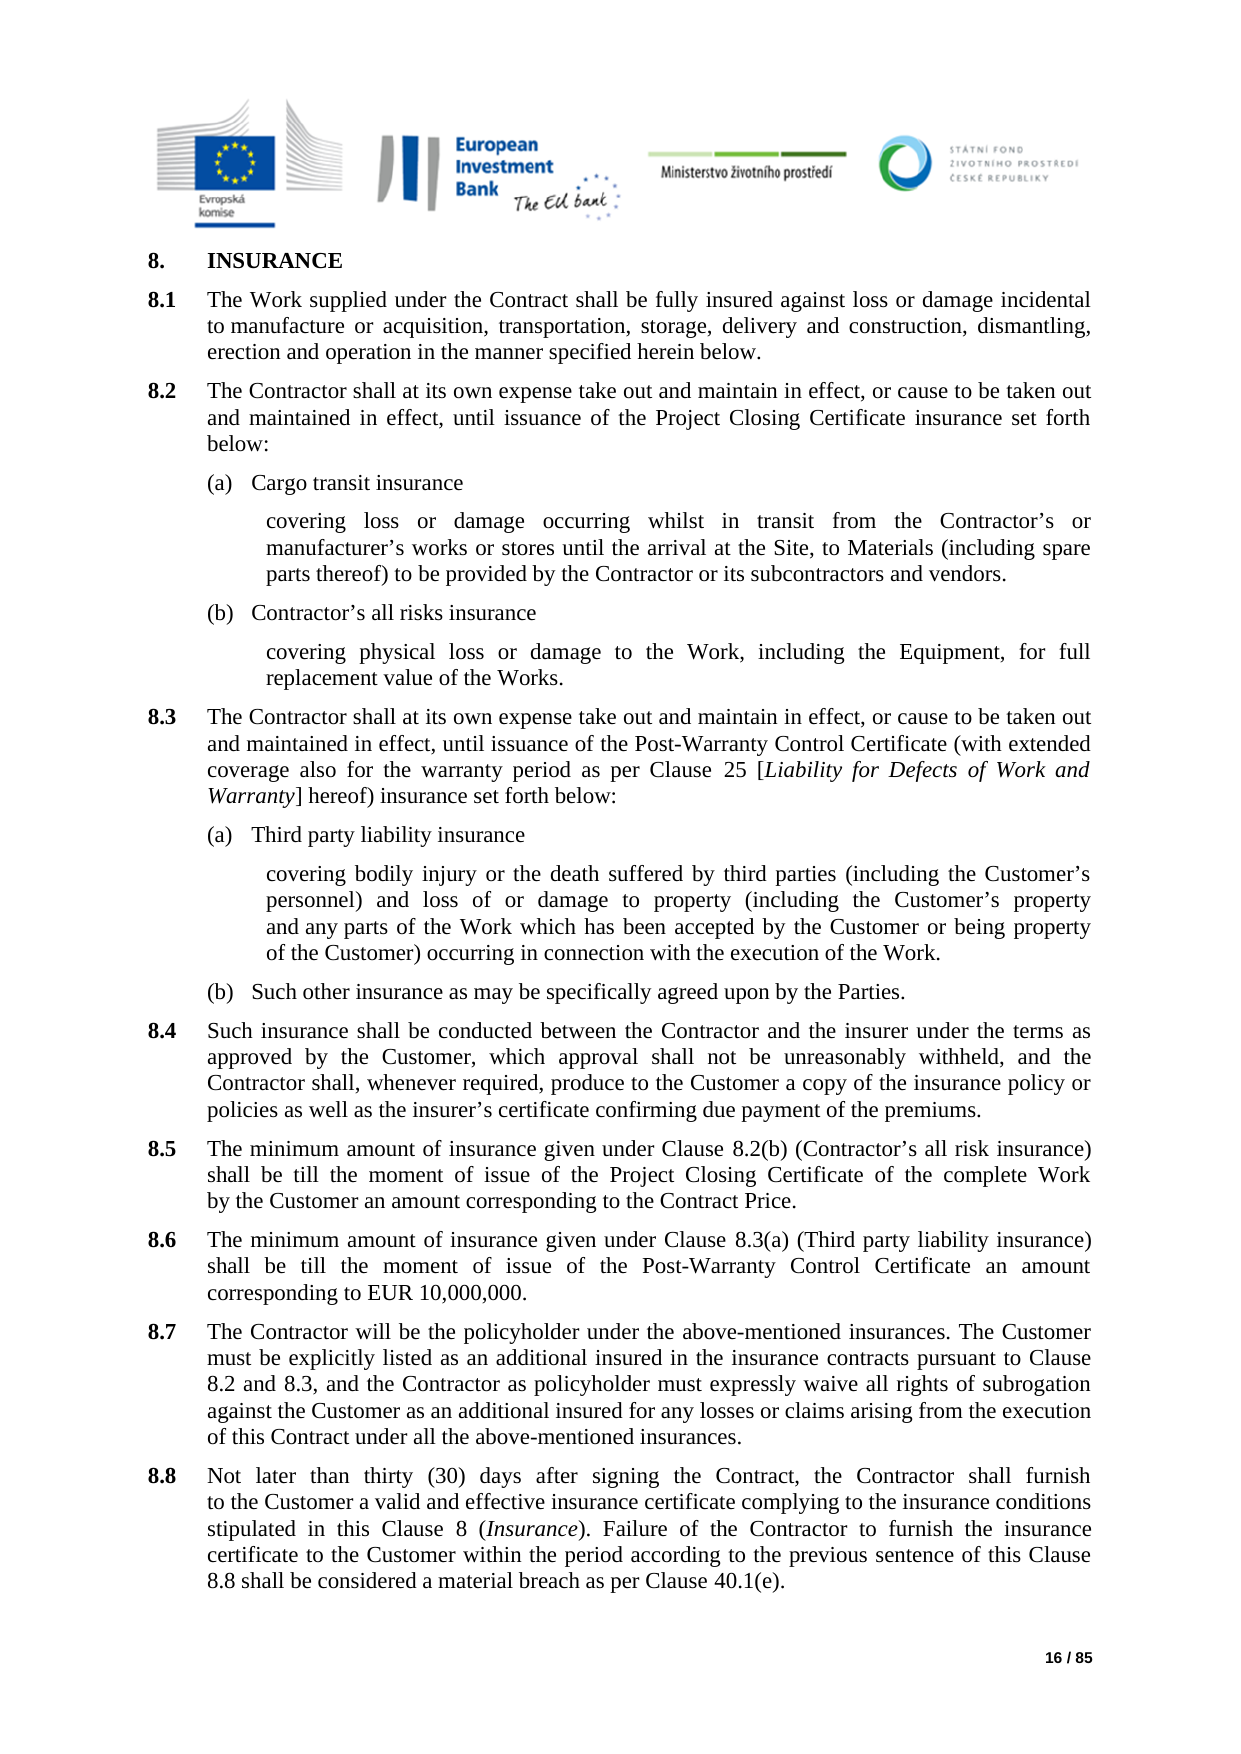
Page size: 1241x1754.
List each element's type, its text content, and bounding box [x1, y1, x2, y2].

text covering loss or damage occurring whilst in transit from the Contractor’s or manufacturer’s works or stores until the arrival at the Site, to Materials (including spare parts thereof) to be provided by the Contractor or its subcontractors and vendors. [266, 508, 1092, 587]
text Contractor’s all risks insurance [207, 599, 1092, 626]
text The minimum amount of insurance given under Clause 8.3(a) (Third party liability insurance) shall be till the moment of issue of the Post-Warranty Control Certificate an amount corresponding to EUR 10,000,000. [148, 1226, 1092, 1305]
text Not later than thirty (30) days after signing the Contract, the Contractor shall furnish to the Customer a valid and effective insurance certificate complying to the insurance conditions stipulated in this Clause 8 (Insurance). Failure of the Contractor to furnish the insurance certificate to the Customer within the period according to the previous sentence of this Clause 8.8 shall be considered a material breach as per Clause 40.1(e). [148, 1462, 1092, 1594]
text The Contractor shall at its own expense take out and maintain in effect, or cause to be taken out and maintained in effect, until issuance of the Post-Warranty Control Certificate (with extended coverage also for the warranty period as per Clause 25 [Liability for Defects of Work and Warranty] hereof) insurance set forth below: [148, 703, 1092, 809]
text covering physical loss or damage to the Work, including the Equipment, for full replacement value of the Works. [266, 638, 1092, 691]
text Such insurance shall be conducted between the Contractor and the insurer under the terms as approved by the Customer, which approval shall not be unreasonably withheld, and the Contractor shall, whenever required, produce to the Customer a copy of the insurance policy or policies as well as the insurer’s certificate confirming due payment of the premiums. [148, 1017, 1092, 1122]
picture [147, 87, 1093, 235]
text Third party liability insurance [207, 821, 1092, 847]
text INSURANCE [148, 247, 1092, 273]
text The Contractor will be the policyholder under the above-mentioned insurances. The Customer must be explicitly listed as an additional insured in the insurance contracts pursuant to Clause 8.2 and 8.3, and the Contractor as policyholder must expressly waive all rights of subrogation against the Customer as an additional insured for any losses or claims arising from the execution of this Contract under all the above-mentioned insurances. [148, 1318, 1092, 1449]
text Cargo transit insurance [207, 469, 1092, 495]
text The Contractor shall at its own expense take out and maintain in effect, or cause to be taken out and maintained in effect, until issuance of the Project Closing Certificate insurance set forth below: [148, 377, 1092, 456]
text Such other insurance as may be specifically agreed upon by the Parties. [207, 978, 1092, 1004]
text covering bodily injury or the death suffered by third parties (including the Customer’s personnel) and loss of or damage to property (including the Customer’s property and any parts of the Work which has been accepted by the Customer or being property of the Customer) occurring in connection with the execution of the Work. [266, 860, 1092, 965]
text The Work supplied under the Contract shall be fully insured against loss or damage incidental to manufacture or acquisition, transportation, storage, delivery and construction, dismantling, erection and operation in the manner specified herein below. [148, 286, 1092, 365]
text The minimum amount of insurance given under Clause 8.2(b) (Contractor’s all risk insurance) shall be till the moment of issue of the Project Closing Certificate of the complete Work by the Customer an amount corresponding to the Contract Price. [148, 1135, 1092, 1214]
